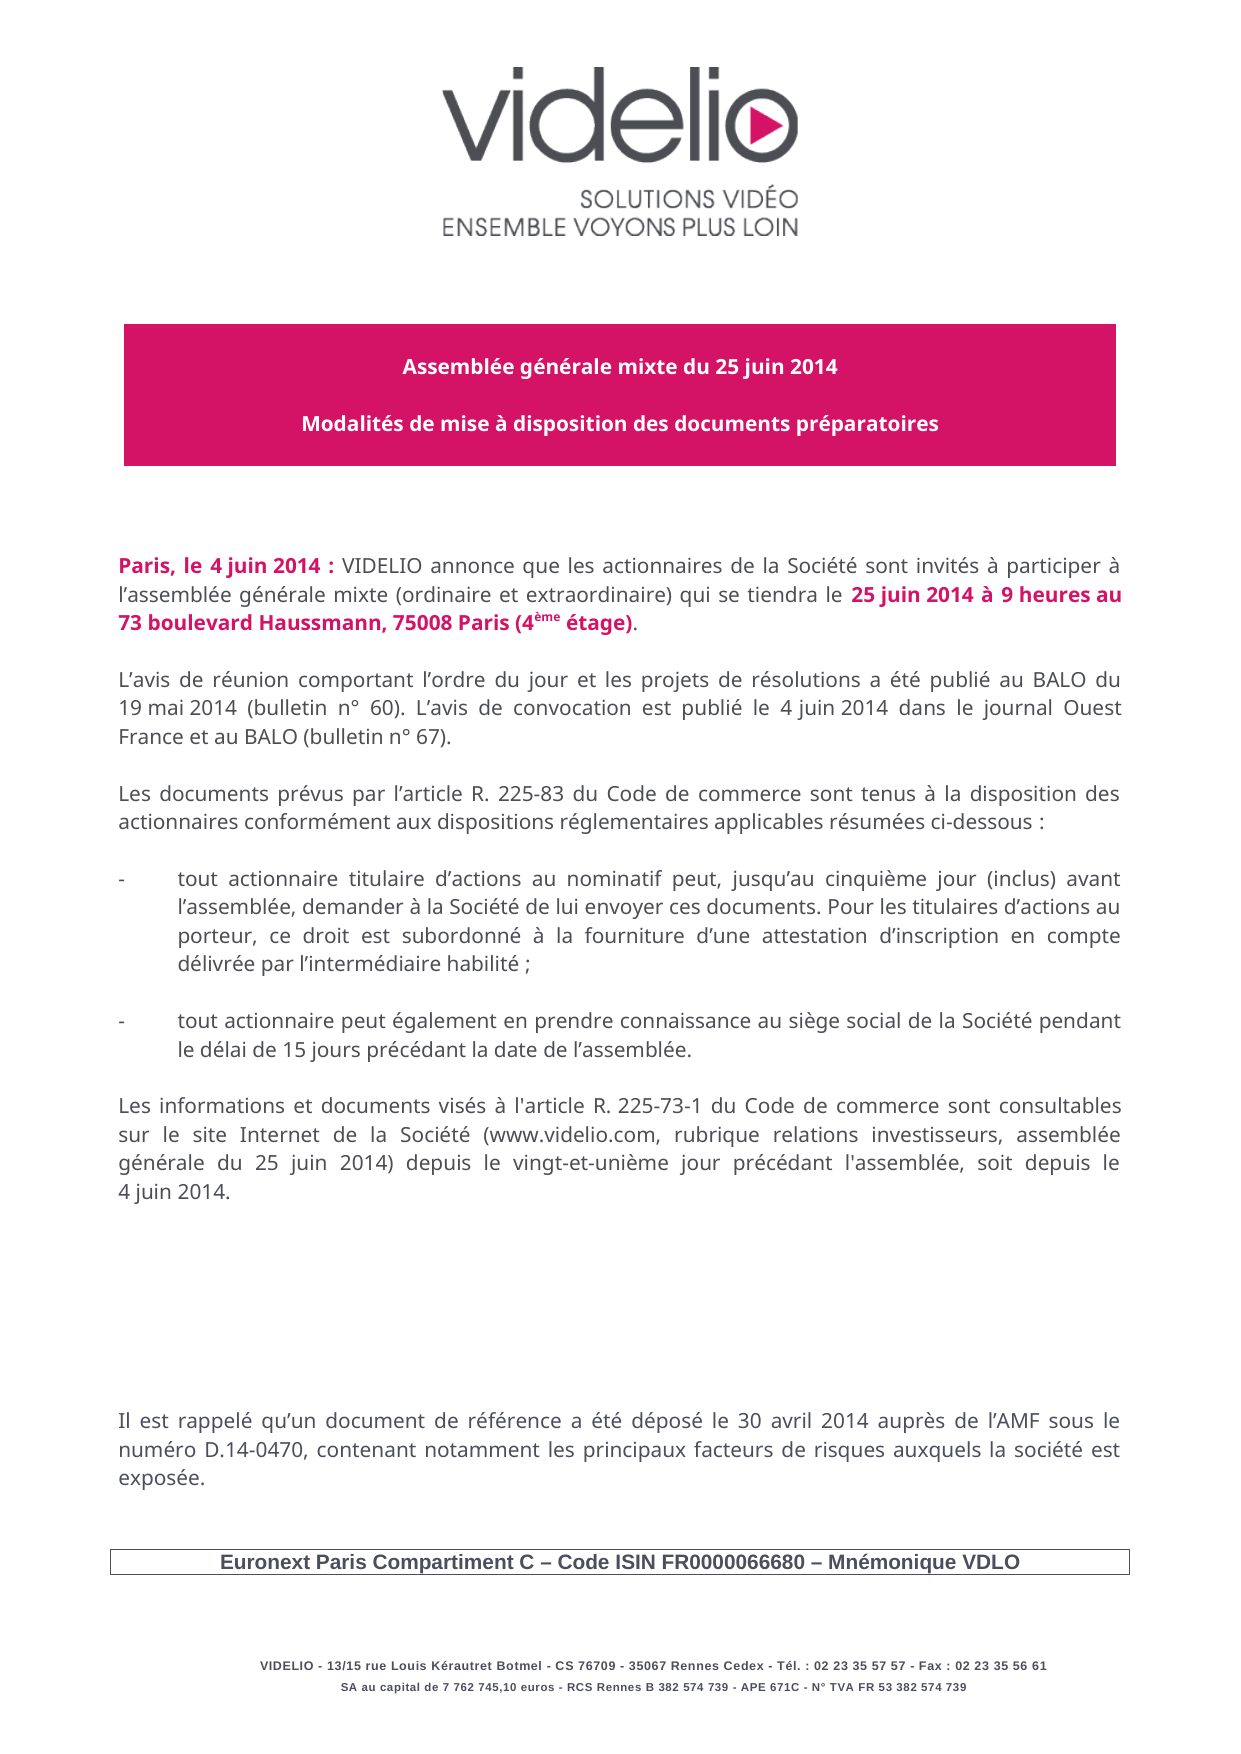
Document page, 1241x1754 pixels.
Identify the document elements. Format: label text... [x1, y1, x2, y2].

text Modalités de mise à disposition des documents préparatoires [124, 409, 1116, 437]
text L’avis de réunion comportant l’ordre du jour et les projets de résolutions a été publié au BALO du 19 mai 2014 (bulletin n° 60). L’avis de convocation est publié le 4 juin 2014 dans le journal Ouest France et au BALO (bulletin n° 67). [118, 665, 1122, 750]
text - tout actionnaire titulaire d’actions au nominatif peut, jusqu’au cinquième jour (inclus) avant l’assemblée, demander à de lui envoyer ces documents. Pour les titulaires d’actions au porteur, ce droit est subordonné à la fourniture d’une attestation d’inscription en compte délivrée par l’intermédiaire habilité ; [118, 864, 1122, 978]
text - tout actionnaire peut également en prendre connaissance au siège social de pendant le délai de 15 jours précédant la date de l’assemblée. [118, 1006, 1122, 1063]
text Les documents prévus par l’article R. 225-83 du Code de commerce sont tenus à la disposition des actionnaires conformément aux dispositions réglementaires applicables résumées ci-dessous : [118, 779, 1122, 836]
text Paris, le 4 juin 2014 : VIDELIO annonce que les actionnaires de la Société sont invités à participer à l’assemblée générale mixte (ordinaire et extraordinaire) qui se tiendra le 25 juin 2014 à 9 heures au 73 boulevard Haussmann, 75008 Paris (4ème étage). [118, 551, 1122, 637]
table_header Euronext Paris Compartiment C – Code ISIN FR0000066680 – Mnémonique VDLO [111, 1550, 1129, 1574]
text Il est rappelé qu’un document de référence a été déposé le 30 avril 2014 auprès de l’AMF sous le numéro D.14-0470, contenant notamment les principaux facteurs de risques auxquels la société est exposée. [118, 1406, 1122, 1492]
text Assemblée générale mixte du 25 juin 2014 [124, 352, 1116, 381]
text Les informations et documents visés à l'article R. 225-73-1 du Code de commerce sont consultables sur le site Internet de la Société (www.videlio.com, rubrique relations investisseurs, assemblée générale du 25 juin 2014) depuis le vingt-et-unième jour précédant l'assemblée, soit depuis le 4 juin 2014. [118, 1092, 1122, 1205]
picture [442, 67, 798, 236]
